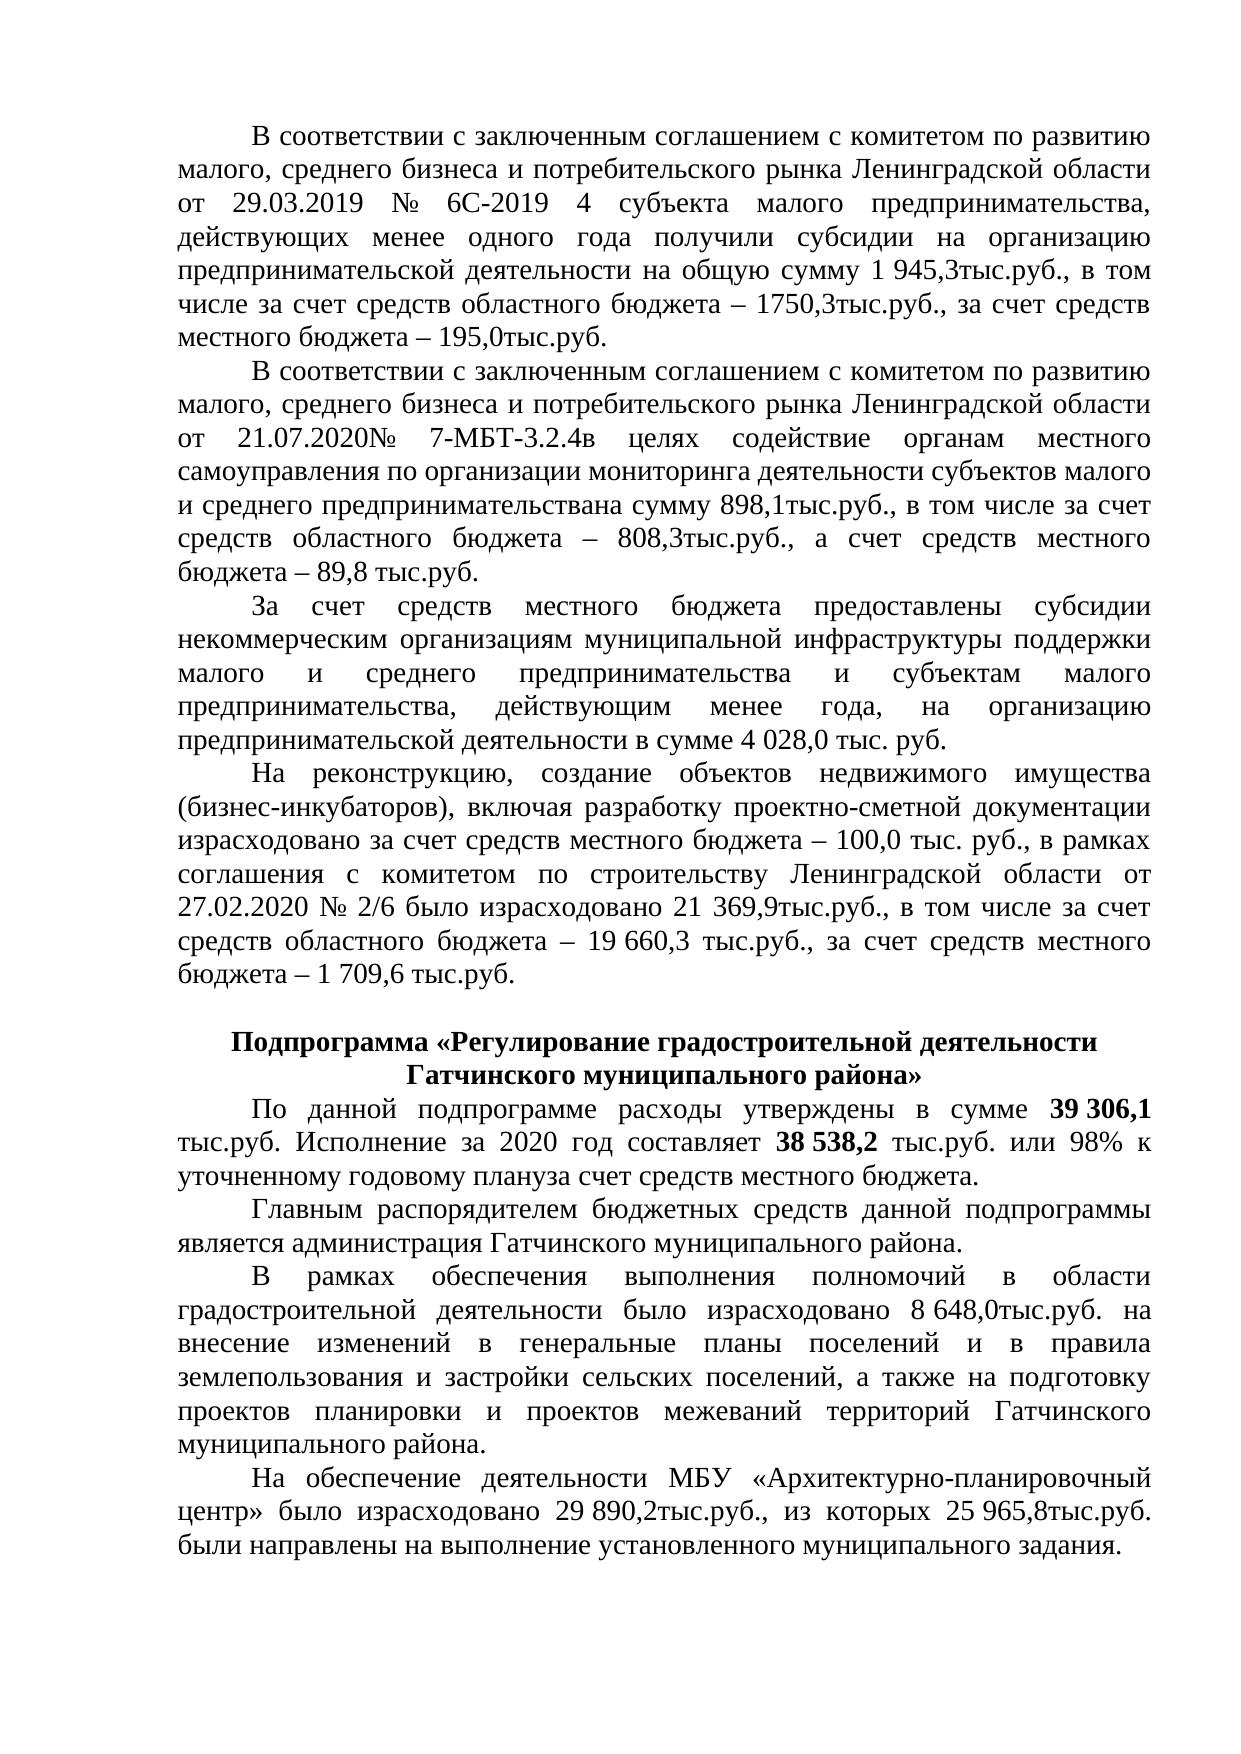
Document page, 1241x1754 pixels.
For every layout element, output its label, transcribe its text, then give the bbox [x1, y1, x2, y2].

text В рамках обеспечения выполнения полномочий в области градостроительной деятельности было израсходовано 8 648,0тыс.руб. на внесение изменений в генеральные планы поселений и в правила землепользования и застройки сельских поселений, а также на подготовку проектов планировки и проектов межеваний территорий Гатчинского муниципального района. [177, 1258, 1152, 1460]
text Главным распорядителем бюджетных средств данной подпрограммы является администрация Гатчинского муниципального района. [177, 1191, 1152, 1258]
text В соответствии с заключенным соглашением с комитетом по развитию малого, среднего бизнеса и потребительского рынка Ленинградской области от 29.03.2019 № 6С-2019 4 субъекта малого предпринимательства, действующих менее одного года получили субсидии на организацию предпринимательской деятельности на общую сумму 1 945,3тыс.руб., в том числе за счет средств областного бюджета – 1750,3тыс.руб., за счет средств местного бюджета – 195,0тыс.руб. [177, 118, 1152, 353]
text На обеспечение деятельности МБУ «Архитектурно-планировочный центр» было израсходовано 29 890,2тыс.руб., из которых 25 965,8тыс.руб. были направлены на выполнение установленного муниципального задания. [177, 1460, 1152, 1560]
text За счет средств местного бюджета предоставлены субсидии некоммерческим организациям муниципальной инфраструктуры поддержки малого и среднего предпринимательства и субъектам малого предпринимательства, действующим менее года, на организацию предпринимательской деятельности в сумме 4 028,0 тыс. руб. [177, 588, 1152, 755]
list По данной подпрограмме расходы утверждены в сумме 39 306,1 тыс.руб. Исполнение за 2020 год составляет 38 538,2 тыс.руб. или 98% к уточненному годовому плануза счет средств местного бюджета. [177, 1091, 1152, 1191]
text На реконструкцию, создание объектов недвижимого имущества (бизнес-инкубаторов), включая разработку проектно-сметной документации израсходовано за счет средств местного бюджета – 100,0 тыс. руб., в рамках соглашения с комитетом по строительству Ленинградской области от 27.02.2020 № 2/6 было израсходовано 21 369,9тыс.руб., в том числе за счет средств областного бюджета – 19 660,3 тыс.руб., за счет средств местного бюджета – 1 709,6 тыс.руб. [177, 755, 1152, 990]
list Подпрограмма «Регулирование градостроительной деятельности Гатчинского муниципального района» [177, 1024, 1152, 1091]
text В соответствии с заключенным соглашением с комитетом по развитию малого, среднего бизнеса и потребительского рынка Ленинградской области от 21.07.2020№ 7-МБТ-3.2.4в целях содействие органам местного самоуправления по организации мониторинга деятельности субъектов малого и среднего предпринимательствана сумму 898,1тыс.руб., в том числе за счет средств областного бюджета – 808,3тыс.руб., а счет средств местного бюджета – 89,8 тыс.руб. [177, 353, 1152, 588]
